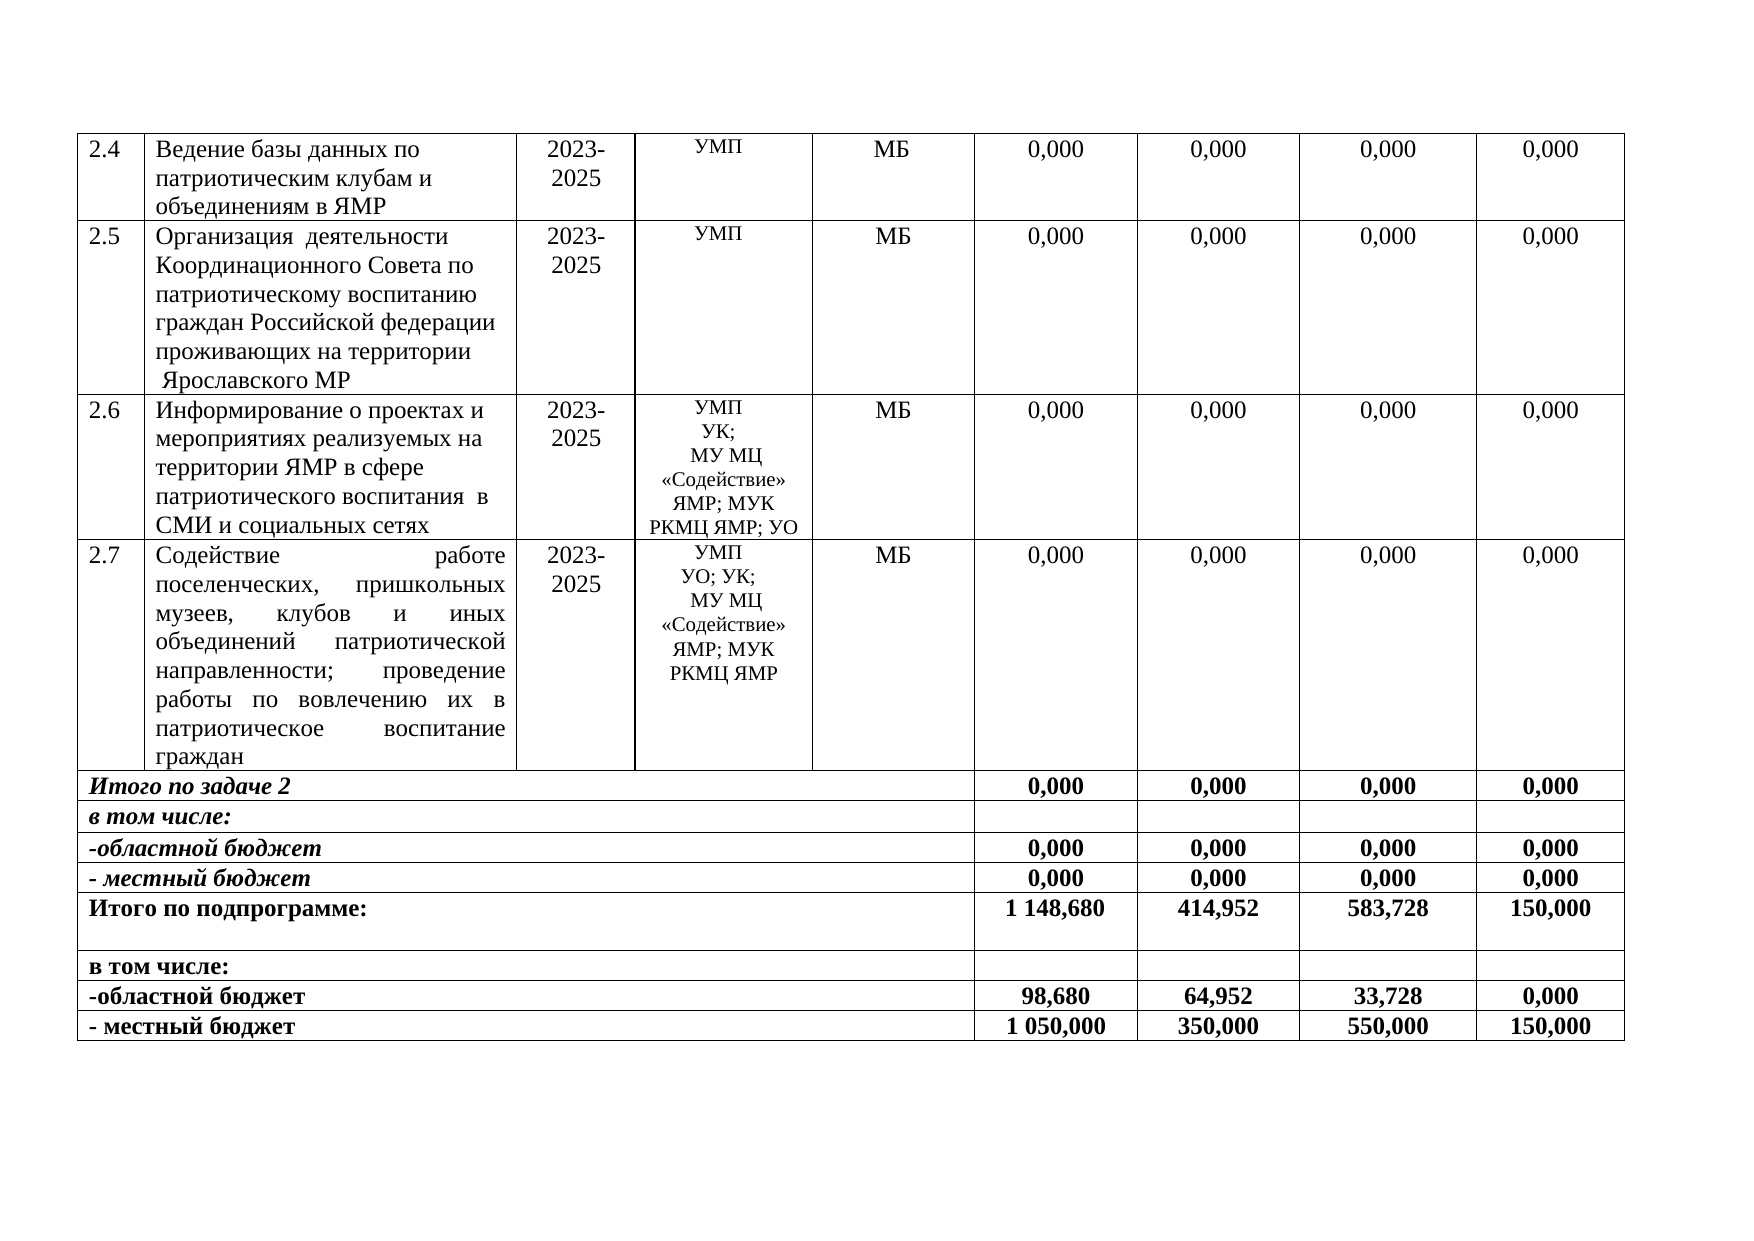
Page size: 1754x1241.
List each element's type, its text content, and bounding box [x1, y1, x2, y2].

table_cell 0,000 [1477, 221, 1624, 394]
table_cell 0,000 [975, 863, 1137, 892]
table_cell 0,000 [1138, 395, 1299, 539]
table_cell УМП [636, 134, 812, 220]
table_cell 0,000 [1138, 863, 1299, 892]
table_cell 0,000 [1477, 771, 1624, 800]
table_cell 1 050,000 [975, 1011, 1137, 1040]
table_cell 0,000 [1477, 134, 1624, 220]
table_cell 0,000 [1138, 134, 1299, 220]
table_cell 414,952 [1138, 893, 1299, 950]
table_cell в том числе: [78, 951, 974, 980]
table_cell 0,000 [1300, 863, 1476, 892]
table_cell - местный бюджет [78, 1011, 974, 1040]
table_cell 0,000 [975, 221, 1137, 394]
table_cell УМП УО; УК; МУ МЦ «Содействие» ЯМР; МУК РКМЦ ЯМР [636, 540, 812, 770]
table_cell [1300, 951, 1476, 980]
table_cell 0,000 [1300, 833, 1476, 862]
table_cell [1477, 801, 1624, 832]
table_cell -областной бюджет [78, 833, 974, 862]
table_cell 583,728 [1300, 893, 1476, 950]
table_cell 550,000 [1300, 1011, 1476, 1040]
table_cell [975, 951, 1137, 980]
table_cell 0,000 [1477, 540, 1624, 770]
table_cell 0,000 [1477, 981, 1624, 1010]
table_cell [975, 801, 1137, 832]
table_cell 0,000 [975, 395, 1137, 539]
table_cell [1300, 801, 1476, 832]
table_cell 0,000 [1300, 221, 1476, 394]
table_cell 1 148,680 [975, 893, 1137, 950]
table_cell УМП УК; МУ МЦ «Содействие» ЯМР; МУК РКМЦ ЯМР; УО [636, 395, 812, 539]
table_cell [1477, 951, 1624, 980]
table_cell 0,000 [975, 833, 1137, 862]
table_cell МБ [813, 134, 974, 220]
table_cell 2023- 2025 [517, 221, 634, 394]
table_cell [1138, 951, 1299, 980]
table_cell 0,000 [1300, 771, 1476, 800]
table_cell -областной бюджет [78, 981, 974, 1010]
table_cell 2023- 2025 [517, 395, 634, 539]
table_cell 0,000 [1300, 134, 1476, 220]
table_cell 350,000 [1138, 1011, 1299, 1040]
table_cell 0,000 [1138, 221, 1299, 394]
table_cell 0,000 [1138, 540, 1299, 770]
table_cell 0,000 [975, 134, 1137, 220]
table_cell 2.6 [78, 395, 144, 539]
table_cell 64,952 [1138, 981, 1299, 1010]
table_cell МБ [813, 395, 974, 539]
table_cell Информирование о проектах и мероприятиях реализуемых на территории ЯМР в сфере патриотического воспитания в СМИ и социальных сетях [145, 395, 516, 539]
table_cell МБ [813, 221, 974, 394]
table_cell 0,000 [1477, 833, 1624, 862]
table_cell 0,000 [1477, 395, 1624, 539]
table_cell [1138, 801, 1299, 832]
table_cell 0,000 [1300, 395, 1476, 539]
table_cell 33,728 [1300, 981, 1476, 1010]
table_cell - местный бюджет [78, 863, 974, 892]
table_cell 150,000 [1477, 893, 1624, 950]
table_cell 0,000 [1138, 833, 1299, 862]
table_cell 2.5 [78, 221, 144, 394]
table_cell 98,680 [975, 981, 1137, 1010]
table_cell МБ [813, 540, 974, 770]
table_cell 0,000 [1138, 771, 1299, 800]
table_cell 2.7 [78, 540, 144, 770]
table_cell 0,000 [1477, 863, 1624, 892]
table_cell 0,000 [975, 540, 1137, 770]
table_cell Итого по подпрограмме: [78, 893, 974, 950]
table_cell УМП [636, 221, 812, 394]
table_cell Содействие работе поселенческих, пришкольных музеев, клубов и иных объединений патриотической направленности; проведение работы по вовлечению их в патриотическое воспитание граждан [145, 540, 516, 770]
table_cell Организация деятельности Координационного Совета по патриотическому воспитанию граждан Российской федерации проживающих на территории Ярославского МР [145, 221, 516, 394]
table_cell 2023- 2025 [517, 540, 634, 770]
table_cell в том числе: [78, 801, 974, 832]
table_cell 0,000 [1300, 540, 1476, 770]
table_cell Ведение базы данных по патриотическим клубам и объединениям в ЯМР [145, 134, 516, 220]
table_cell Итого по задаче 2 [78, 771, 974, 800]
table_cell 2.4 [78, 134, 144, 220]
table_cell 150,000 [1477, 1011, 1624, 1040]
table_cell 0,000 [975, 771, 1137, 800]
table_cell 2023- 2025 [517, 134, 634, 220]
